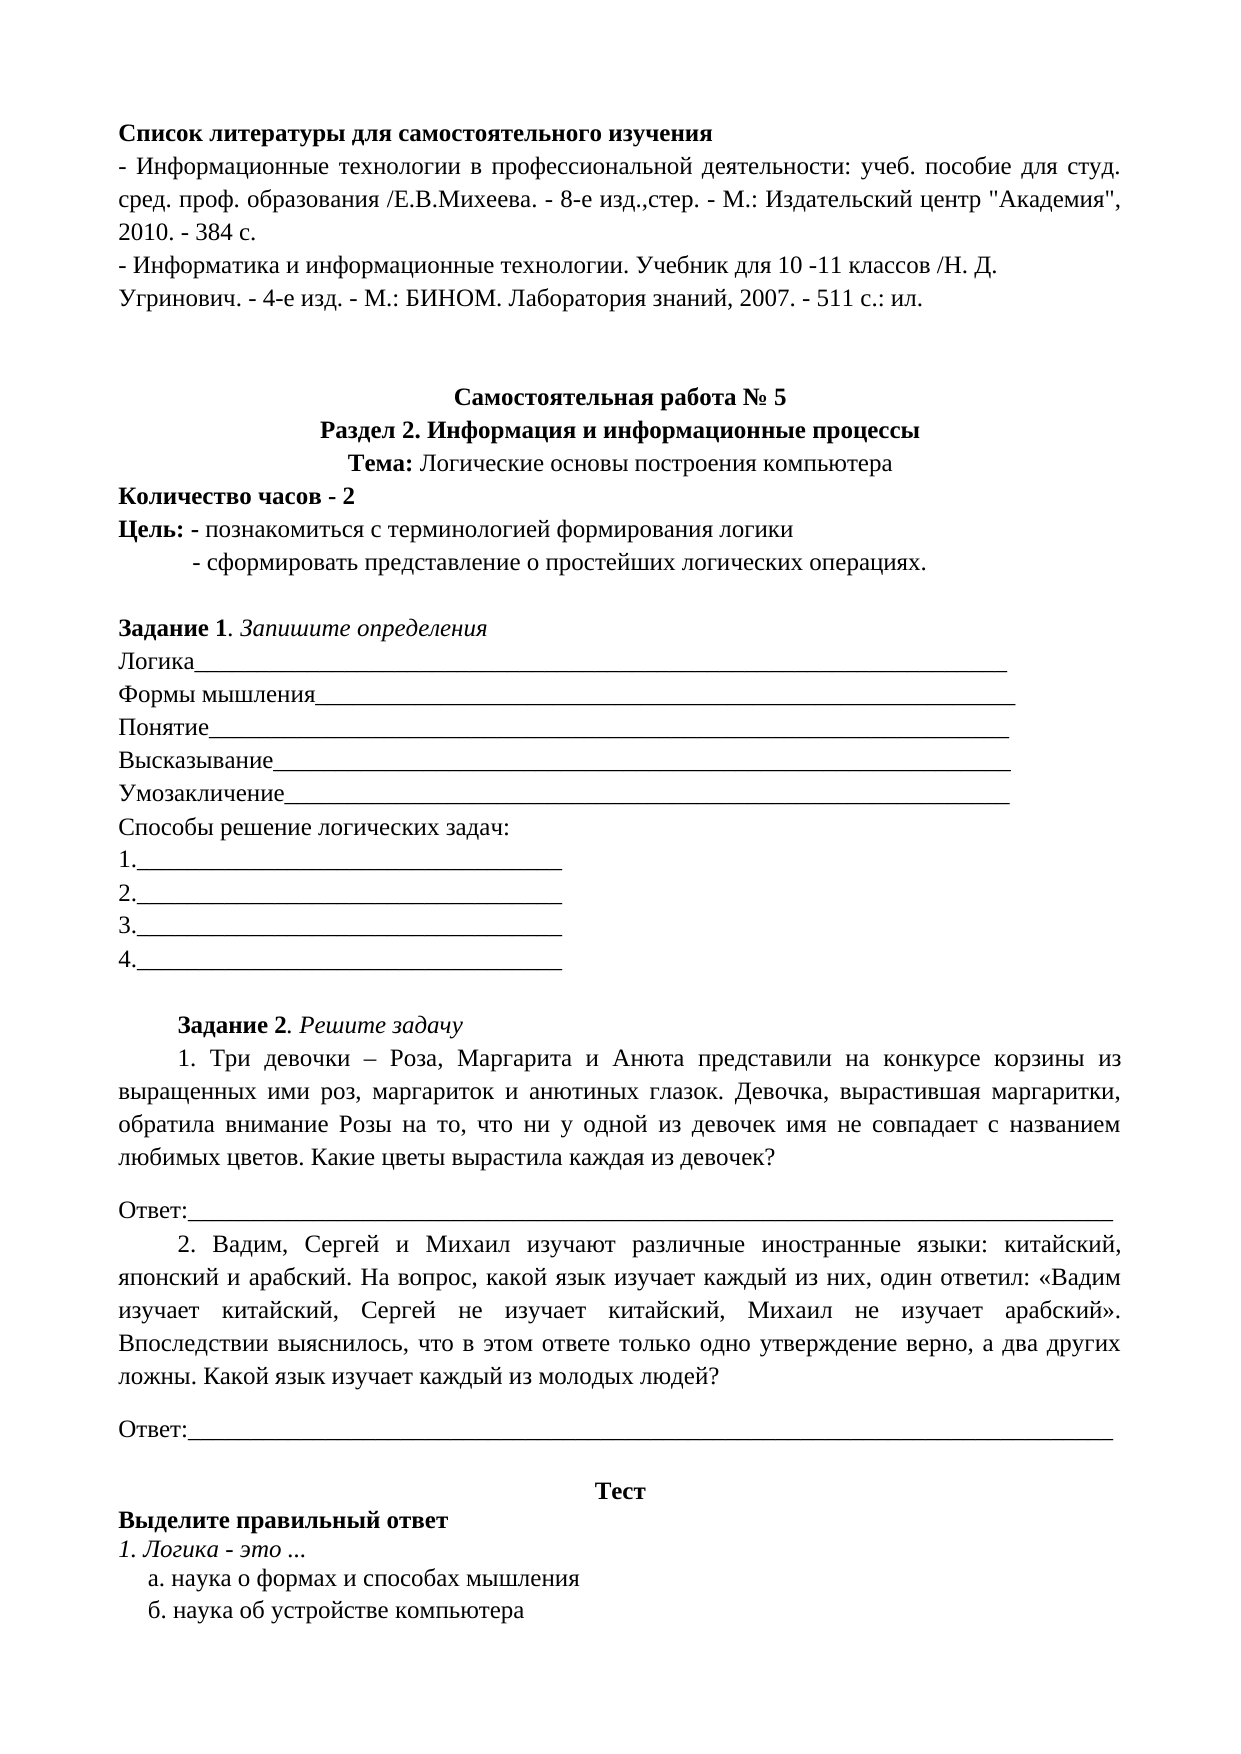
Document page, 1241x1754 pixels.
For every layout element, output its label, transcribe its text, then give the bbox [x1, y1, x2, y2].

text Логика_________________________________________________________________ [118, 646, 1122, 675]
text Задание 2. Решите задачу [118, 1010, 1122, 1038]
text 2.__________________________________ [118, 878, 1122, 906]
text а. наука о формах и способах мышления [148, 1563, 1122, 1591]
text Способы решение логических задач: [118, 812, 1122, 840]
text 2. Вадим, Сергей и Михаил изучают различные иностранные языки: китайский, японский и арабский. На вопрос, какой язык изучает каждый из них, один ответил: «Вадим изучает китайский, Сергей не изучает китайский, Михаил не изучает арабский». Впоследствии выяснилось, что в этом ответе только одно утверждение верно, а два других ложны. Какой язык изучает каждый из молодых людей? [118, 1229, 1122, 1389]
text Задание 1. Запишите определения [118, 613, 1122, 642]
text 3.__________________________________ [118, 911, 1122, 939]
text Ответ:__________________________________________________________________________ [118, 1196, 1122, 1224]
text 1. Три девочки – Роза, Маргарита и Анюта представили на конкурсе корзины из выращенных ими роз, маргариток и анютиных глазок. Девочка, вырастившая маргаритки, обратила внимание Розы на то, что ни у одной из девочек имя не совпадает с названием любимых цветов. Какие цветы вырастила каждая из девочек? [118, 1043, 1122, 1171]
text - Информатика и информационные технологии. Учебник для 10 -11 классов /Н. Д. Угринович. - 4-е изд. - М.: БИНОМ. Лаборатория знаний, 2007. - 511 с.: ил. [118, 250, 1122, 312]
text 1. Логика - это ... [118, 1534, 1122, 1563]
text Цель: - познакомиться с терминологией формирования логики [118, 514, 1122, 543]
text - сформировать представление о простейших логических операциях. [192, 547, 1122, 576]
text Ответ:__________________________________________________________________________ [118, 1414, 1122, 1443]
text Самостоятельная работа № 5 [118, 382, 1122, 411]
text б. наука об устройстве компьютера [148, 1596, 1122, 1624]
text Тема: Логические основы построения компьютера [118, 448, 1122, 477]
text Умозакличение__________________________________________________________ [118, 778, 1122, 807]
text - Информационные технологии в профессиональной деятельности: учеб. пособие для студ. сред. проф. образования /Е.В.Михеева. - 8-е изд.,стер. - М.: Издательский центр "Академия", 2010. - 384 с. [118, 151, 1122, 246]
text Понятие________________________________________________________________ [118, 712, 1122, 741]
text 4.__________________________________ [118, 944, 1122, 972]
text Раздел 2. Информация и информационные процессы [118, 415, 1122, 444]
text 1.__________________________________ [118, 844, 1122, 873]
text Тест [118, 1476, 1122, 1505]
text Список литературы для самостоятельного изучения [118, 118, 1122, 147]
text Высказывание___________________________________________________________ [118, 746, 1122, 774]
text Количество часов - 2 [118, 481, 1122, 510]
text Формы мышления________________________________________________________ [118, 679, 1122, 708]
text Выделите правильный ответ [118, 1505, 1122, 1534]
